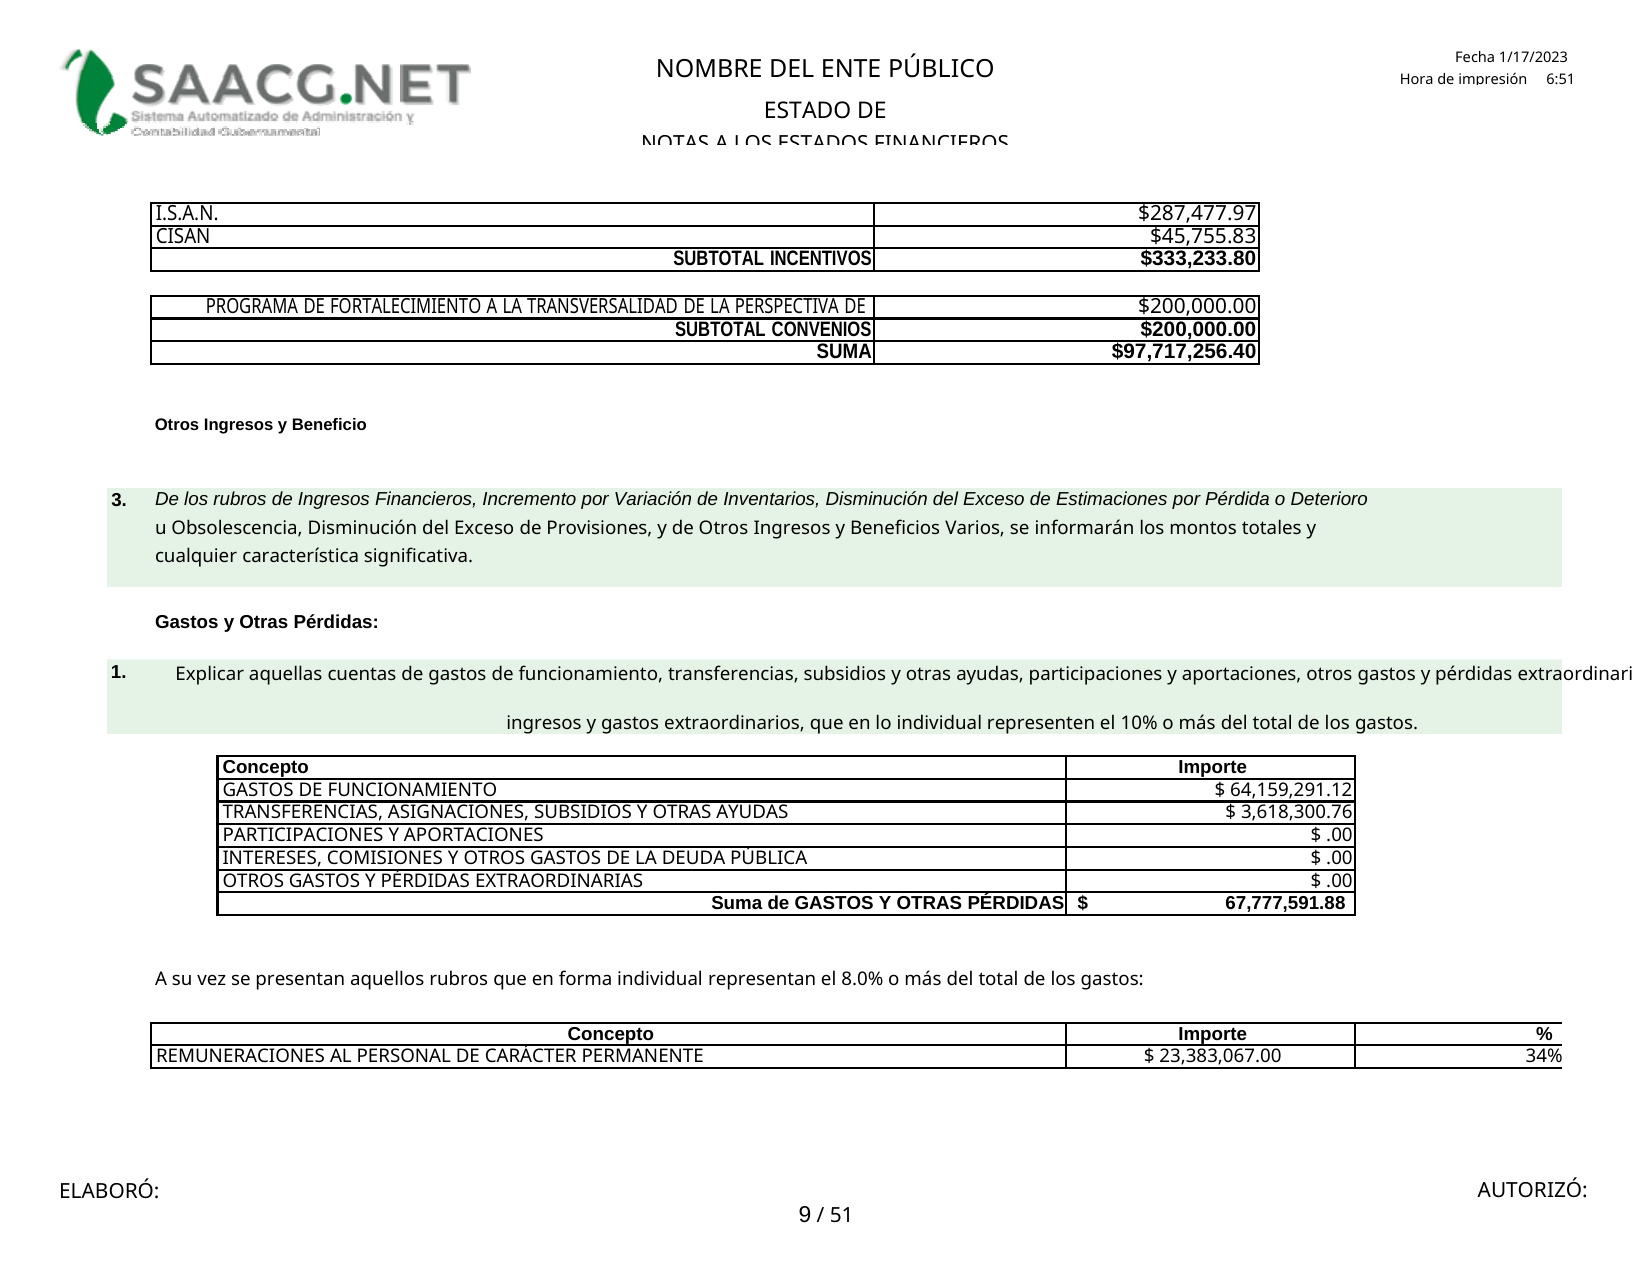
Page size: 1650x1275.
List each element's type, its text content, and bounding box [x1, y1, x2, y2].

table_header Importe [1067, 757, 1354, 778]
table_cell CISAN [152, 227, 873, 247]
table_header PROGRAMA DE FORTALECIMIENTO A LA TRANSVERSALIDAD DE LA PERSPECTIVA DE [152, 297, 873, 317]
subtitle Gastos y Otras Pérdidas: [155, 611, 1596, 633]
text Otros Ingresos y Beneficio [154, 415, 1596, 434]
table_cell $97,717,256.40 [875, 342, 1258, 363]
table_cell SUMA [152, 342, 873, 363]
picture [59, 49, 471, 136]
table_cell $ 3,618,300.76 [1067, 803, 1354, 823]
table_cell SUBTOTAL INCENTIVOS [152, 249, 873, 270]
table_cell TRANSFERENCIAS, ASIGNACIONES, SUBSIDIOS Y OTRAS AYUDAS [219, 803, 1065, 823]
table_header $200,000.00 [875, 297, 1258, 317]
table_cell $ .00 [1067, 848, 1354, 868]
table_cell $ 23,383,067.00 [1067, 1046, 1354, 1067]
table_cell $333,233.80 [875, 249, 1258, 270]
text A su vez se presentan aquellos rubros que en forma individual representan el 8.0% o más del total de los gastos: [155, 965, 1596, 991]
table_cell OTROS GASTOS Y PÉRDIDAS EXTRAORDINARIAS [219, 871, 1065, 891]
table_cell $ .00 [1067, 825, 1354, 846]
table_cell $ 64,159,291.12 [1067, 780, 1354, 800]
table_cell Suma de GASTOS Y OTRAS PÉRDIDAS [219, 893, 1065, 914]
table_cell $ .00 [1067, 871, 1354, 891]
table_cell SUBTOTAL CONVENIOS [152, 320, 873, 340]
table_cell $45,755.83 [875, 227, 1258, 247]
table_header Concepto [219, 757, 1065, 778]
table_header Concepto [152, 1024, 1065, 1044]
table_cell $200,000.00 [875, 320, 1258, 340]
table_header Importe [1067, 1024, 1354, 1044]
table_header $287,477.97 [875, 204, 1258, 224]
table_cell REMUNERACIONES AL PERSONAL DE CARÁCTER PERMANENTE [152, 1046, 1065, 1067]
table_cell 34% [1356, 1046, 1562, 1067]
table_header I.S.A.N. [152, 204, 873, 224]
table_cell GASTOS DE FUNCIONAMIENTO [219, 780, 1065, 800]
table_cell INTERESES, COMISIONES Y OTROS GASTOS DE LA DEUDA PÚBLICA [219, 848, 1065, 868]
table_cell $ 67,777,591.88 [1067, 893, 1354, 914]
table_cell PARTICIPACIONES Y APORTACIONES [219, 825, 1065, 846]
table_header % [1356, 1024, 1562, 1044]
